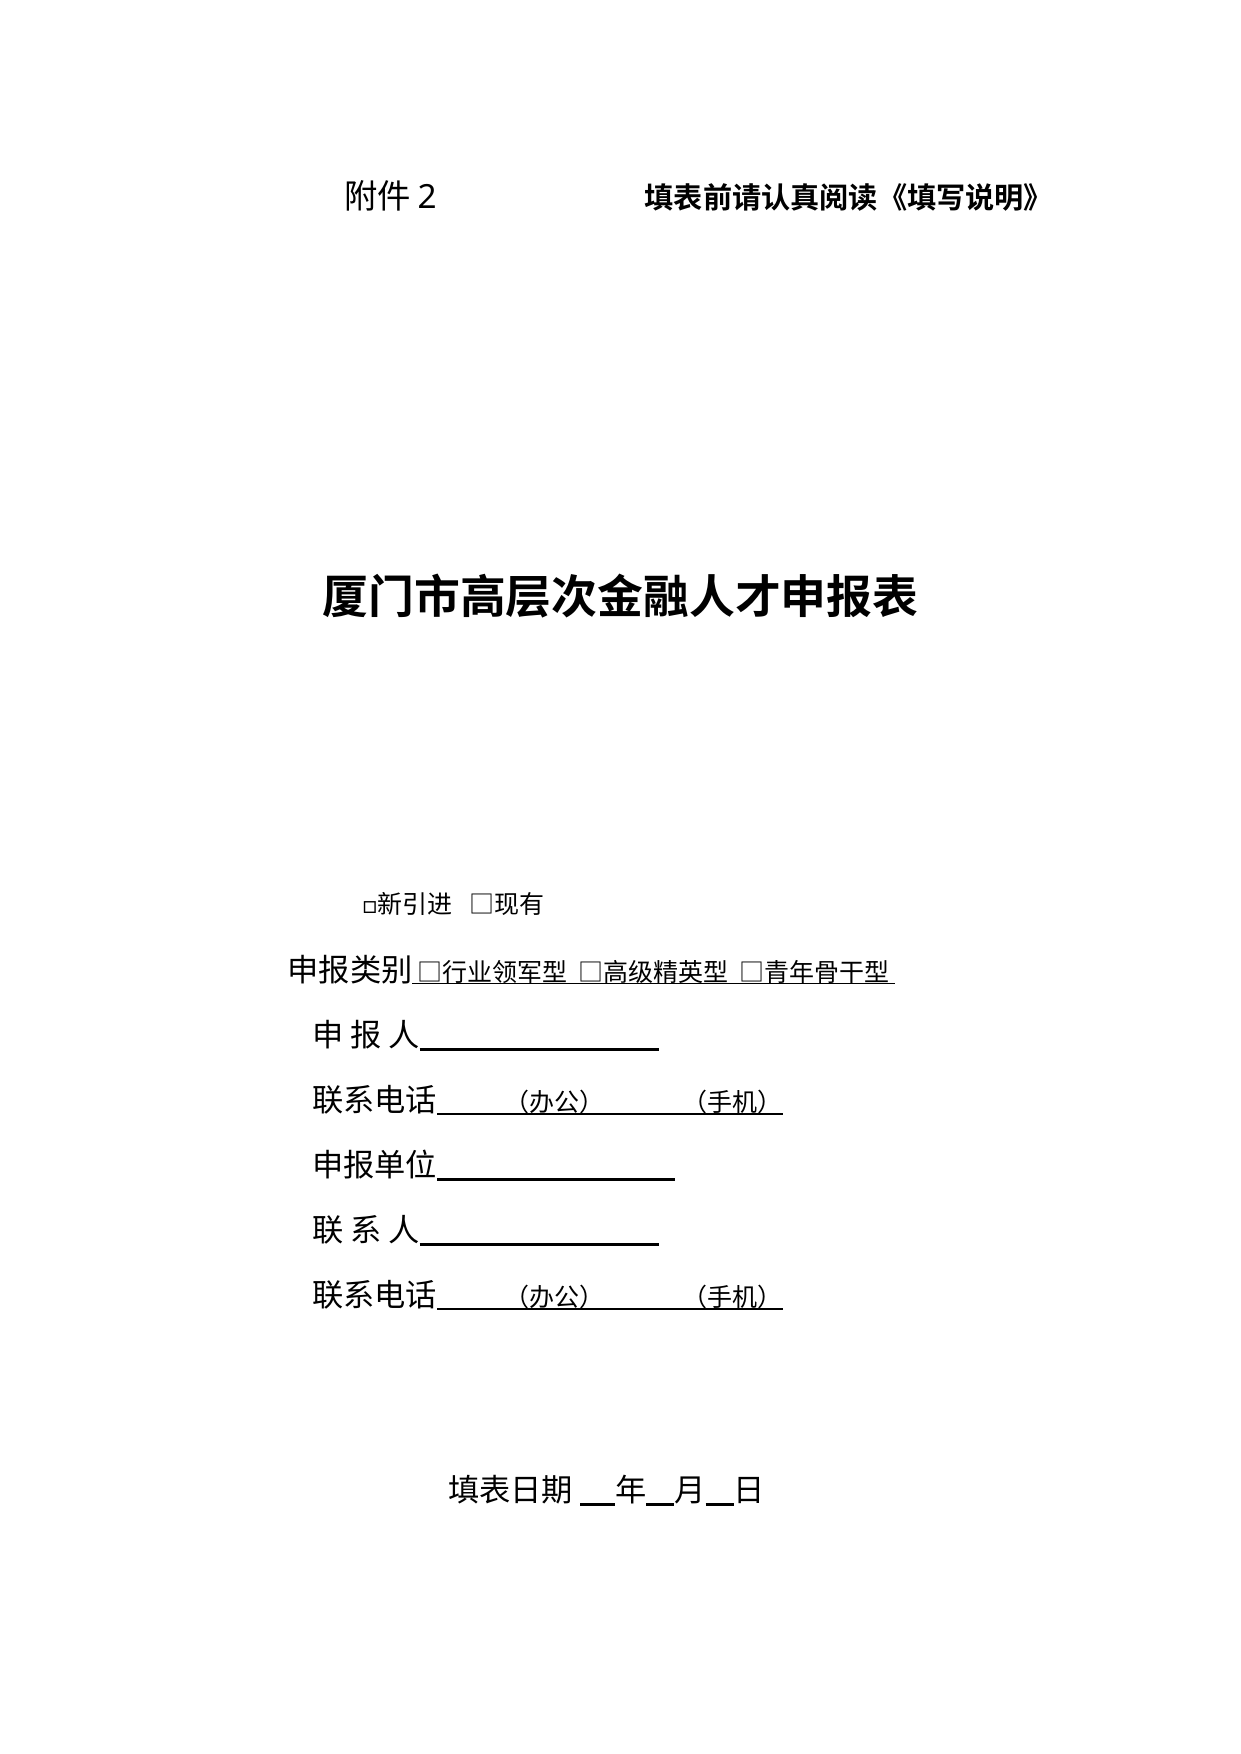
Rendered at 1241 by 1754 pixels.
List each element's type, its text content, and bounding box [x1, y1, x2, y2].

text 厦门市高层次金融人才申报表 [187, 545, 1053, 642]
text 联系电话 （办公） （手机） [187, 1065, 1053, 1130]
text □新引进 □现有 [262, 870, 1053, 935]
text 联系电话 （办公） （手机） [187, 1260, 1053, 1325]
text 填表日期 年 月 日 [124, 1455, 1053, 1520]
text 申报单位 [187, 1130, 1053, 1195]
text 附件2 填表前请认真阅读《填写说明》 [187, 162, 1053, 227]
text 申报类别 □行业领军型 □高级精英型 □青年骨干型 [262, 935, 1053, 1000]
text 申 报 人 [187, 1000, 1053, 1065]
text 联 系 人 [187, 1195, 1053, 1260]
